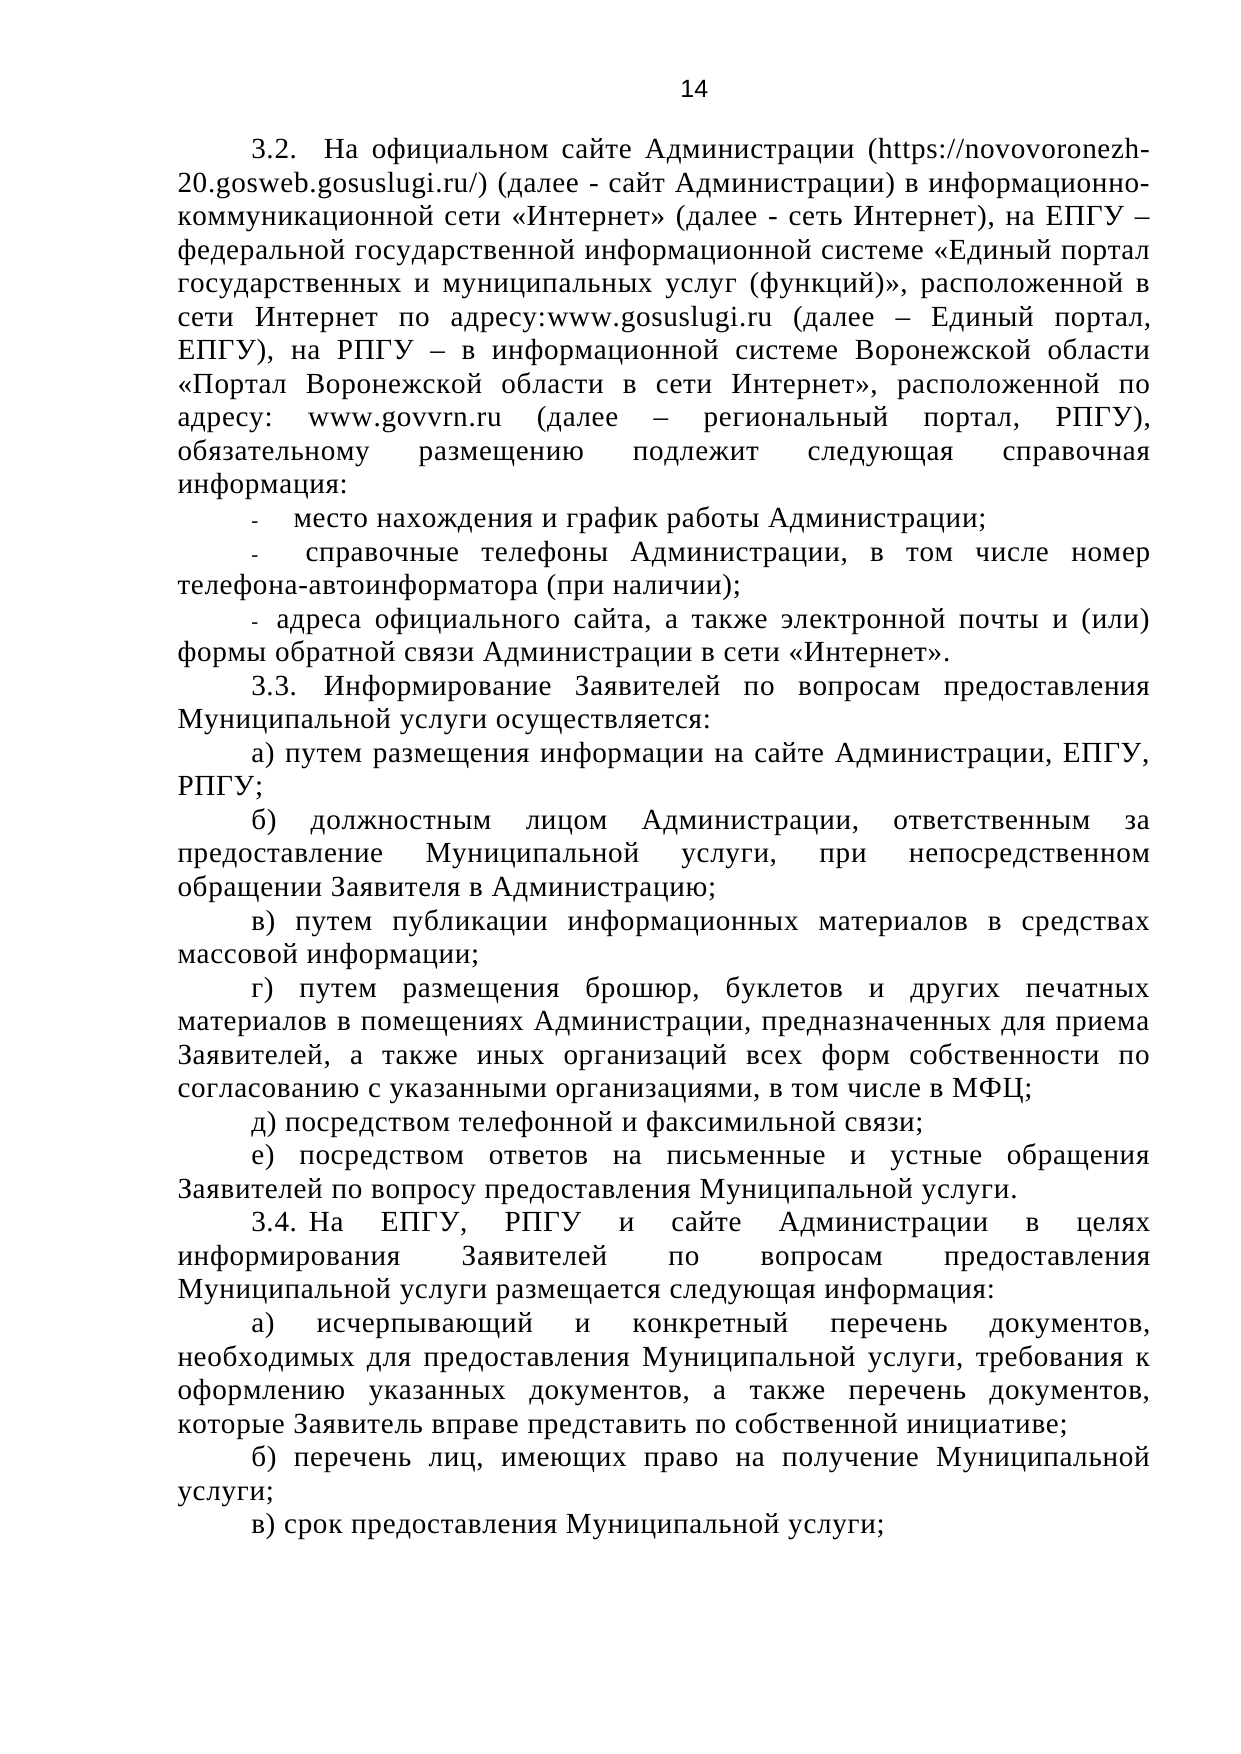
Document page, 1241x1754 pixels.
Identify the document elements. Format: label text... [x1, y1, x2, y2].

text д) посредством телефонной и факсимильной связи; [177, 1104, 1152, 1137]
text а) исчерпывающий и конкретный перечень документов, необходимых для предоставления Муниципальной услуги, требования к оформлению указанных документов, а также перечень документов, которые Заявитель вправе представить по собственной инициативе; [177, 1305, 1152, 1439]
text б) должностным лицом Администрации, ответственным за предоставление Муниципальной услуги, при непосредственном обращении Заявителя в Администрацию; [177, 802, 1152, 903]
text б) перечень лиц, имеющих право на получение Муниципальной услуги; [177, 1439, 1152, 1506]
list На ЕПГУ, РПГУ и сайте Администрации в целях информирования Заявителей по вопросам предоставления Муниципальной услуги размещается следующая информация: [177, 1204, 1152, 1305]
text в) путем публикации информационных материалов в средствах массовой информации; [177, 903, 1152, 970]
list На официальном сайте Администрации (https://novovoronezh-20.gosweb.gosuslugi.ru/) (далее - сайт Администрации) в информационно-коммуникационной сети «Интернет» (далее - сеть Интернет), на ЕПГУ – федеральной государственной информационной системе «Единый портал государственных и муниципальных услуг (функций)», расположенной в сети Интернет по адресу:www.gosuslugi.ru (далее – Единый портал, ЕПГУ), на РПГУ – в информационной системе Воронежской области «Портал Воронежской области в сети Интернет», расположенной по адресу: www.govvrn.ru (далее – региональный портал, РПГУ), обязательному размещению подлежит следующая справочная информация: [177, 131, 1152, 500]
text г) путем размещения брошюр, буклетов и других печатных материалов в помещениях Администрации, предназначенных для приема Заявителей, а также иных организаций всех форм собственности по согласованию с указанными организациями, в том числе в МФЦ; [177, 970, 1152, 1104]
text в) срок предоставления Муниципальной услуги; [177, 1506, 1152, 1540]
list адреса официального сайта, а также электронной почты и (или) формы обратной связи Администрации в сети «Интернет». [177, 601, 1152, 668]
list место нахождения и график работы Администрации; [177, 500, 1152, 534]
text а) путем размещения информации на сайте Администрации, ЕПГУ, РПГУ; [177, 735, 1152, 802]
text е) посредством ответов на письменные и устные обращения Заявителей по вопросу предоставления Муниципальной услуги. [177, 1137, 1152, 1204]
list справочные телефоны Администрации, в том числе номер телефона-автоинформатора (при наличии); [177, 534, 1152, 601]
list Информирование Заявителей по вопросам предоставления Муниципальной услуги осуществляется: [177, 668, 1152, 735]
